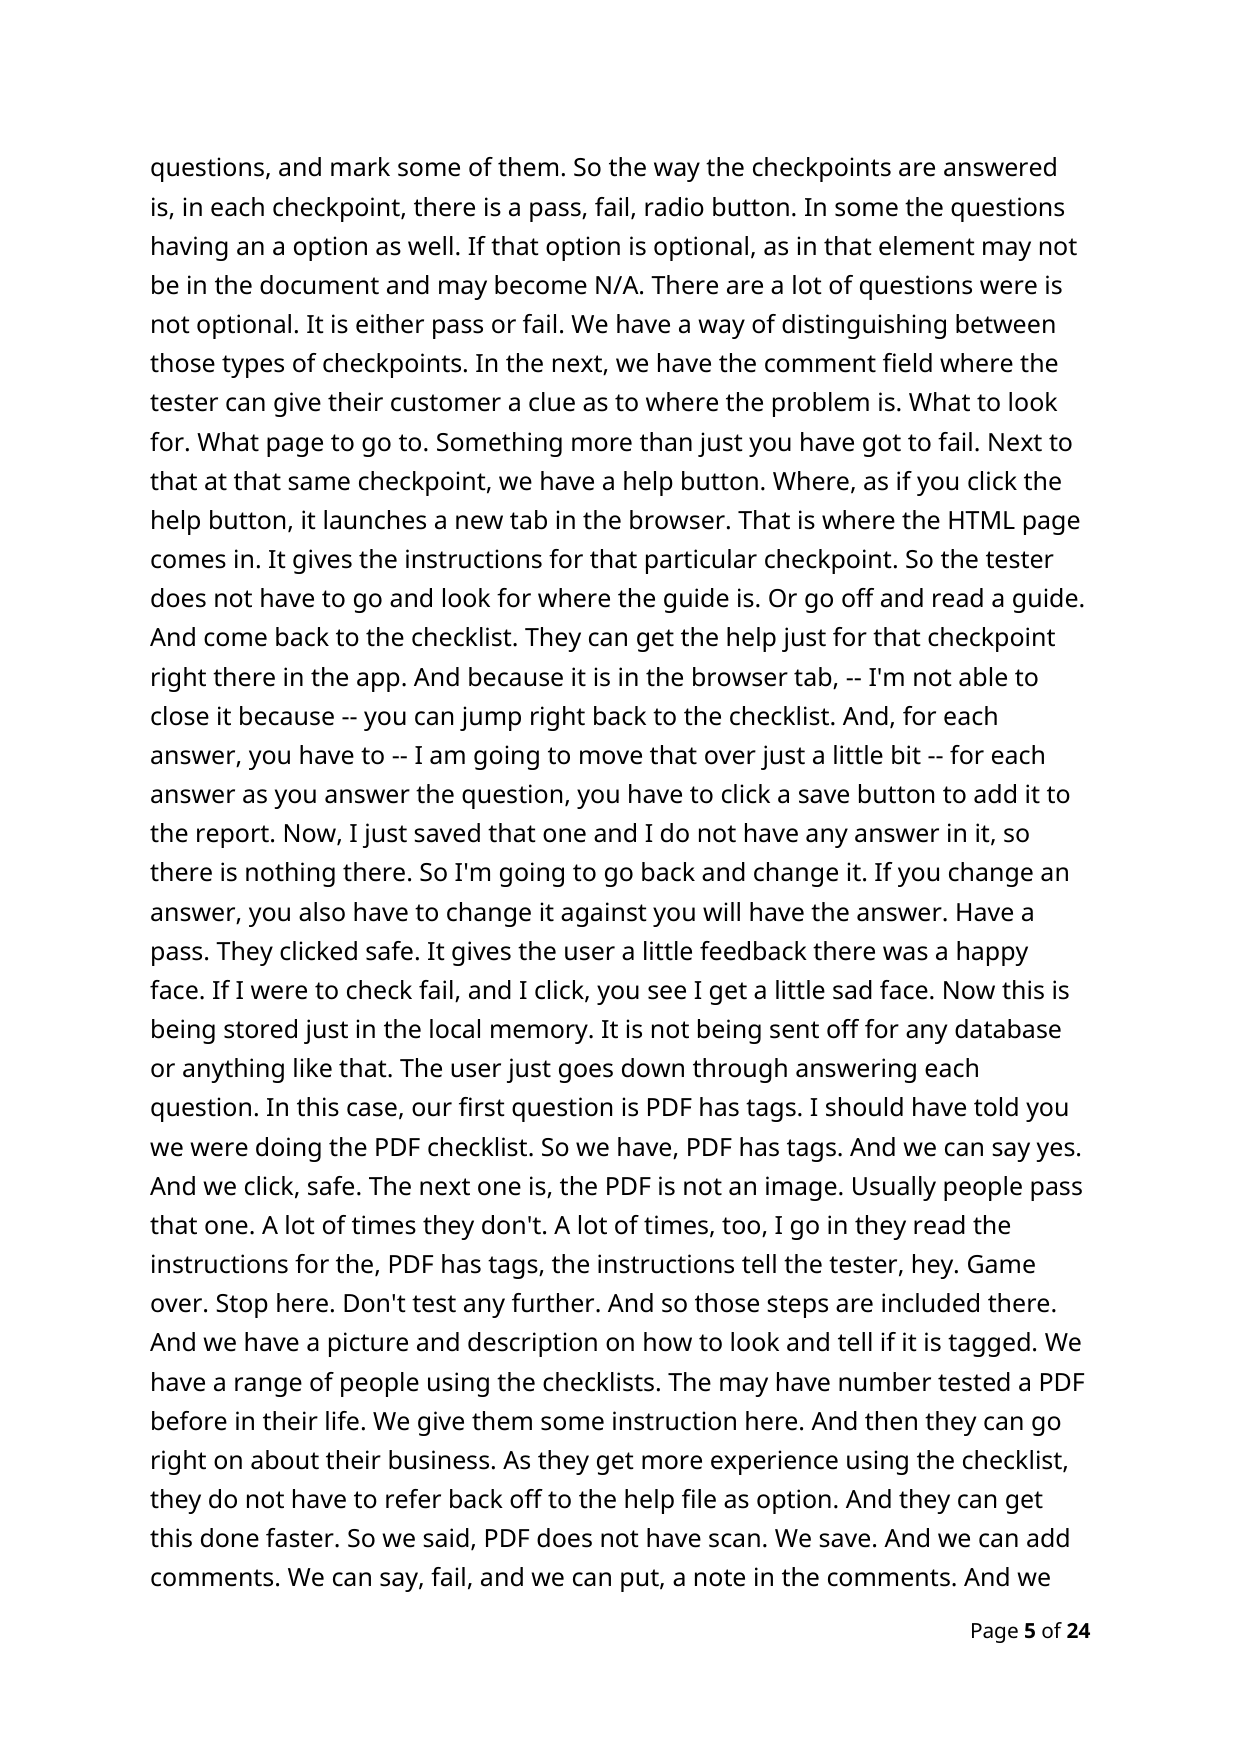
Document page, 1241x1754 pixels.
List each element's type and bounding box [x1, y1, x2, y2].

text [150, 150, 1090, 1594]
